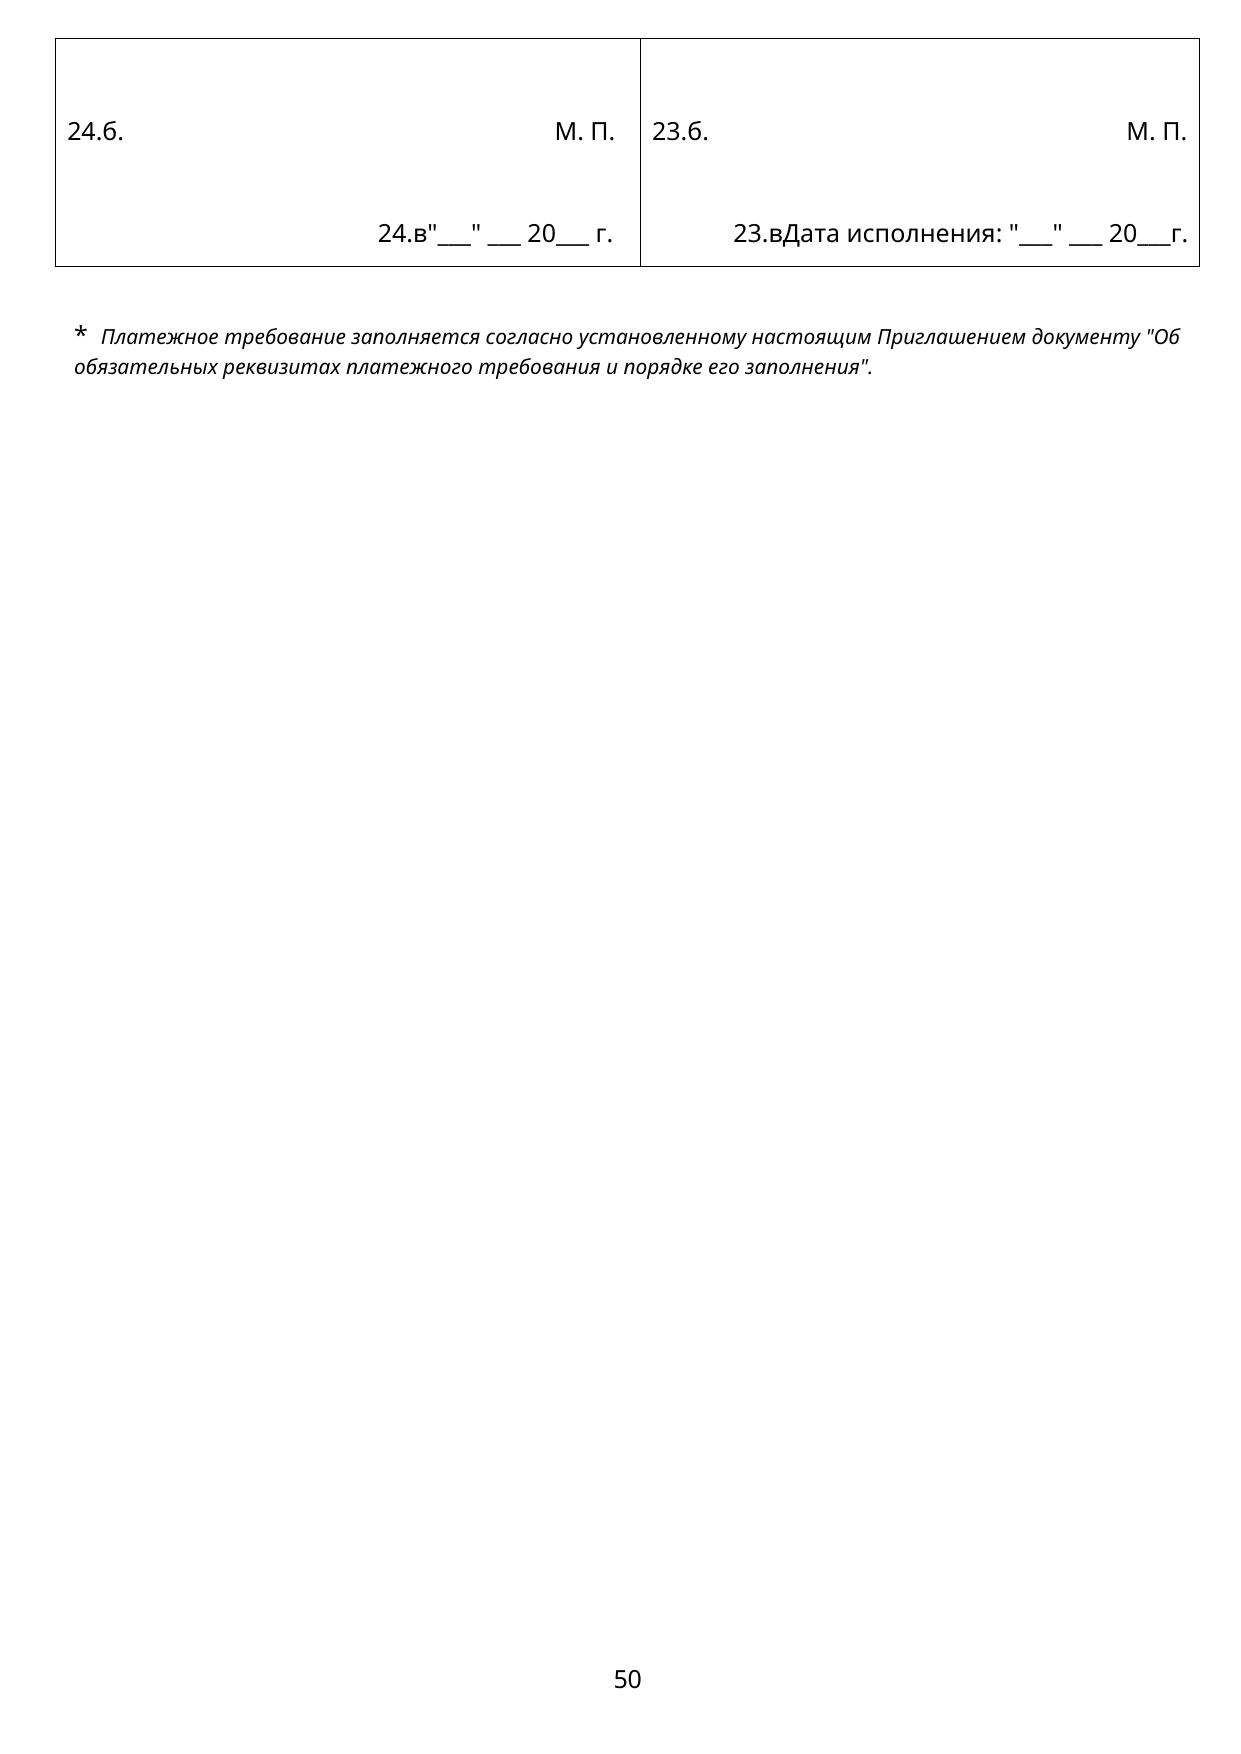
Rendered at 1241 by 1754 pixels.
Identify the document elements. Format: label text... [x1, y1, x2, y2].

table_cell 24.б. М. П. 24.в"___" ___ 20___ г. [56, 39, 640, 266]
text * Платежное требование заполняется согласно установленному настоящим Приглашением документу "Об обязательных реквизитах платежного требования и порядке его заполнения". [74, 318, 1181, 380]
table_cell 23.б. М. П. 23.вДата исполнения: "___" ___ 20___г. [641, 39, 1199, 266]
